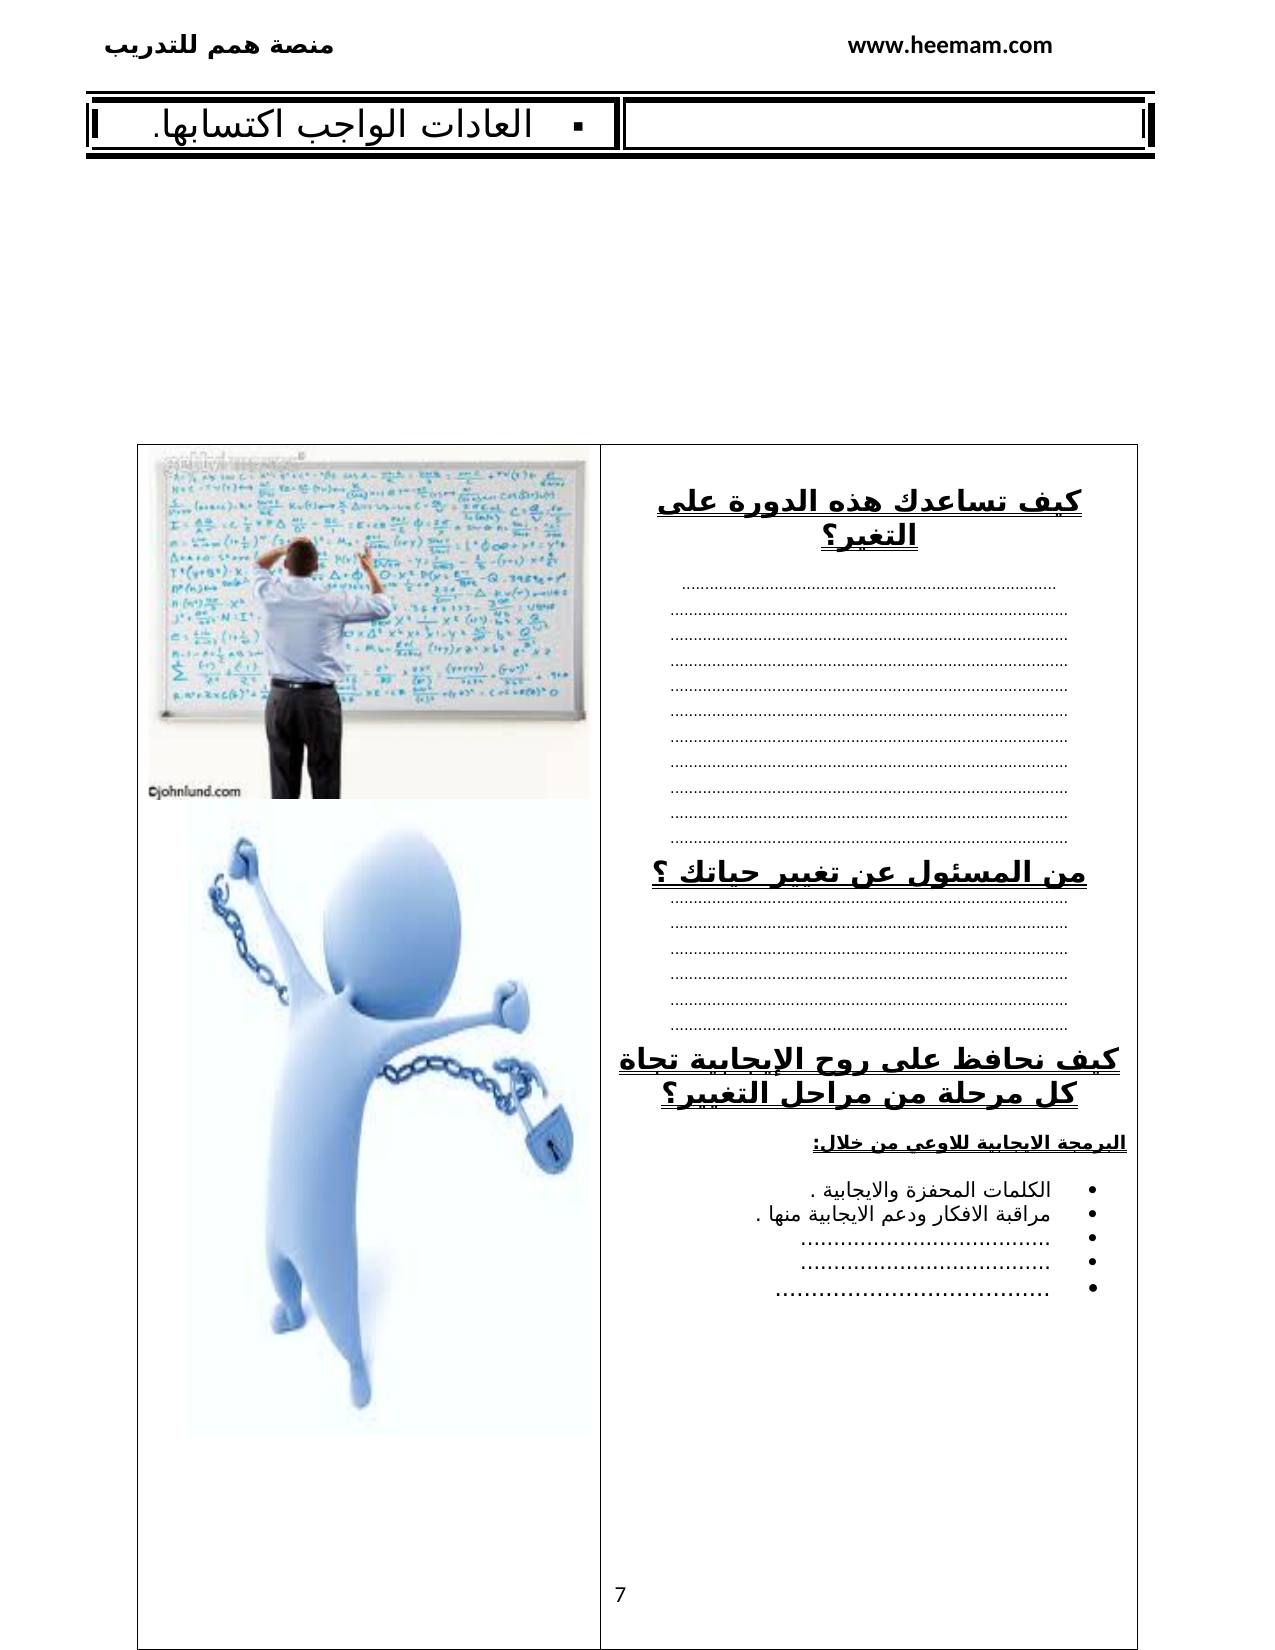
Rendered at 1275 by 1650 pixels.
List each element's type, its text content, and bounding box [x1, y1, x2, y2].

table_header كيف تساعدك هذه الدورة على التغير؟ ................................................................................. ...................................................................................... ...................................................................................... ...................................................................................... ...................................................................................... ...................................................................................... ...................................................................................... ...................................................................................... ...................................................................................... ...................................................................................... ...................................................................................... من المسئول عن تغيير حياتك ؟ ...................................................................................... ...................................................................................... ...................................................................................... ...................................................................................... ...................................................................................... ...................................................................................... كيف نحافظ على روح الإيجابية تجاة كل مرحلة من مراحل التغيير؟ البرمجة الايجابية للاوعي من خلال: الكلمات المحفزة والايجابية . مراقبة الافكار ودعم الايجابية منها . ...................................... ...................................... ...................................... [601, 445, 1137, 1649]
table_header [138, 445, 600, 1649]
picture [148, 445, 590, 1436]
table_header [92, 103, 614, 147]
table_header الوحدة الاولى 1 [620, 94, 1148, 147]
